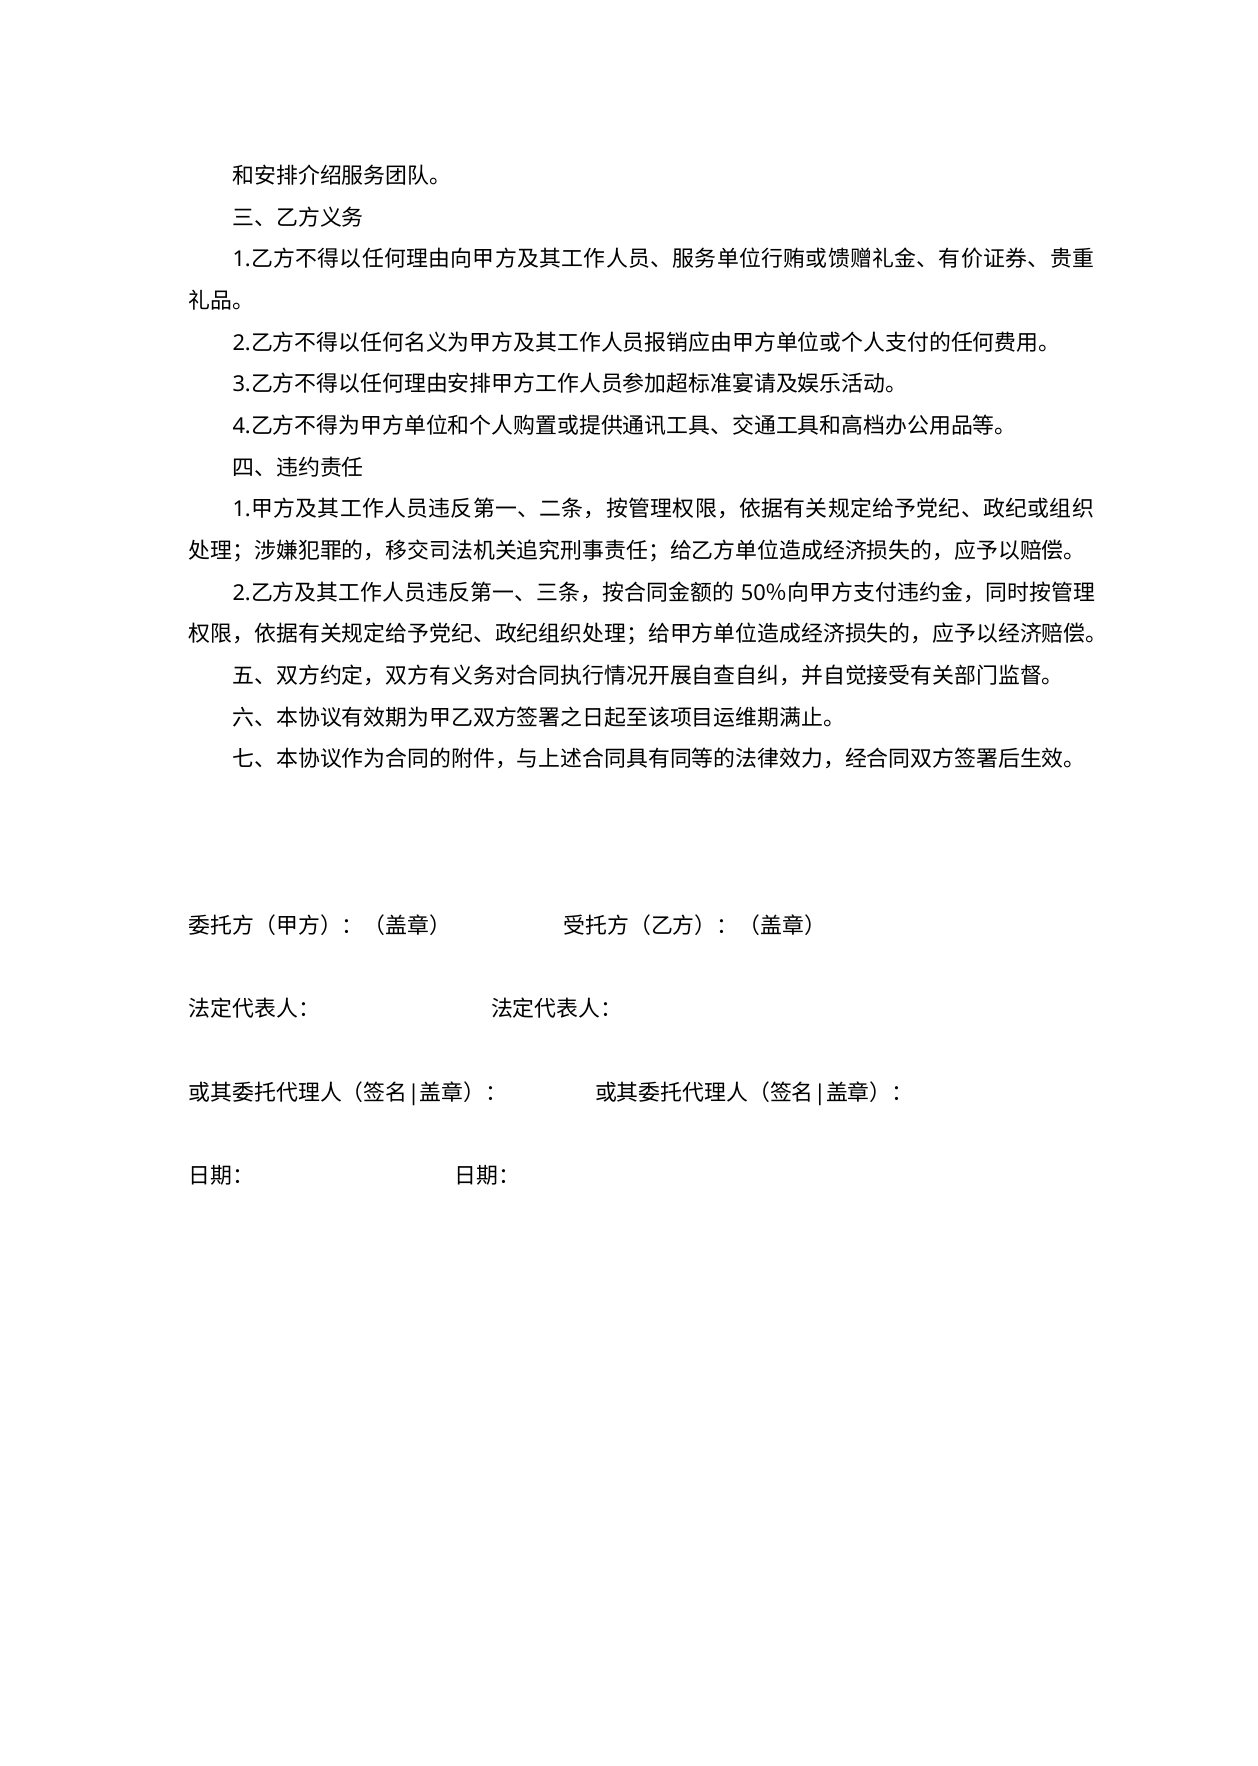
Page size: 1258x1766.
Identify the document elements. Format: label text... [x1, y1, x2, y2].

text 1.甲方及其工作人员违反第一、二条，按管理权限，依据有关规定给予党纪、政纪或组织处理；涉嫌犯罪的，移交司法机关追究刑事责任；给乙方单位造成经济损失的，应予以赔偿。 [188, 483, 1096, 567]
text 三、乙方义务 [188, 192, 1096, 233]
text 委托方（甲方）：（盖章） 受托方（乙方）：（盖章） [188, 900, 1096, 942]
text 2.乙方及其工作人员违反第一、三条，按合同金额的50％向甲方支付违约金，同时按管理权限，依据有关规定给予党纪、政纪组织处理；给甲方单位造成经济损失的，应予以经济赔偿。 [188, 567, 1096, 650]
text 法定代表人： 法定代表人： [188, 983, 1096, 1025]
text 六、本协议有效期为甲乙双方签署之日起至该项目运维期满止。 [188, 692, 1096, 733]
text 七、本协议作为合同的附件，与上述合同具有同等的法律效力，经合同双方签署后生效。 [188, 733, 1096, 775]
text 四、违约责任 [188, 442, 1096, 483]
text 4.乙方不得为甲方单位和个人购置或提供通讯工具、交通工具和高档办公用品等。 [188, 400, 1096, 442]
text 1.乙方不得以任何理由向甲方及其工作人员、服务单位行贿或馈赠礼金、有价证券、贵重礼品。 [188, 233, 1096, 317]
text 五、双方约定，双方有义务对合同执行情况开展自查自纠，并自觉接受有关部门监督。 [188, 650, 1096, 692]
text 2.乙方不得以任何名义为甲方及其工作人员报销应由甲方单位或个人支付的任何费用。 [188, 317, 1096, 358]
text 或其委托代理人（签名|盖章）： 或其委托代理人（签名|盖章）： [188, 1067, 1096, 1108]
text 3.乙方不得以任何理由安排甲方工作人员参加超标准宴请及娱乐活动。 [188, 358, 1096, 400]
text 日期： 日期： [188, 1150, 1096, 1192]
text 和安排介绍服务团队。 [188, 150, 1096, 192]
